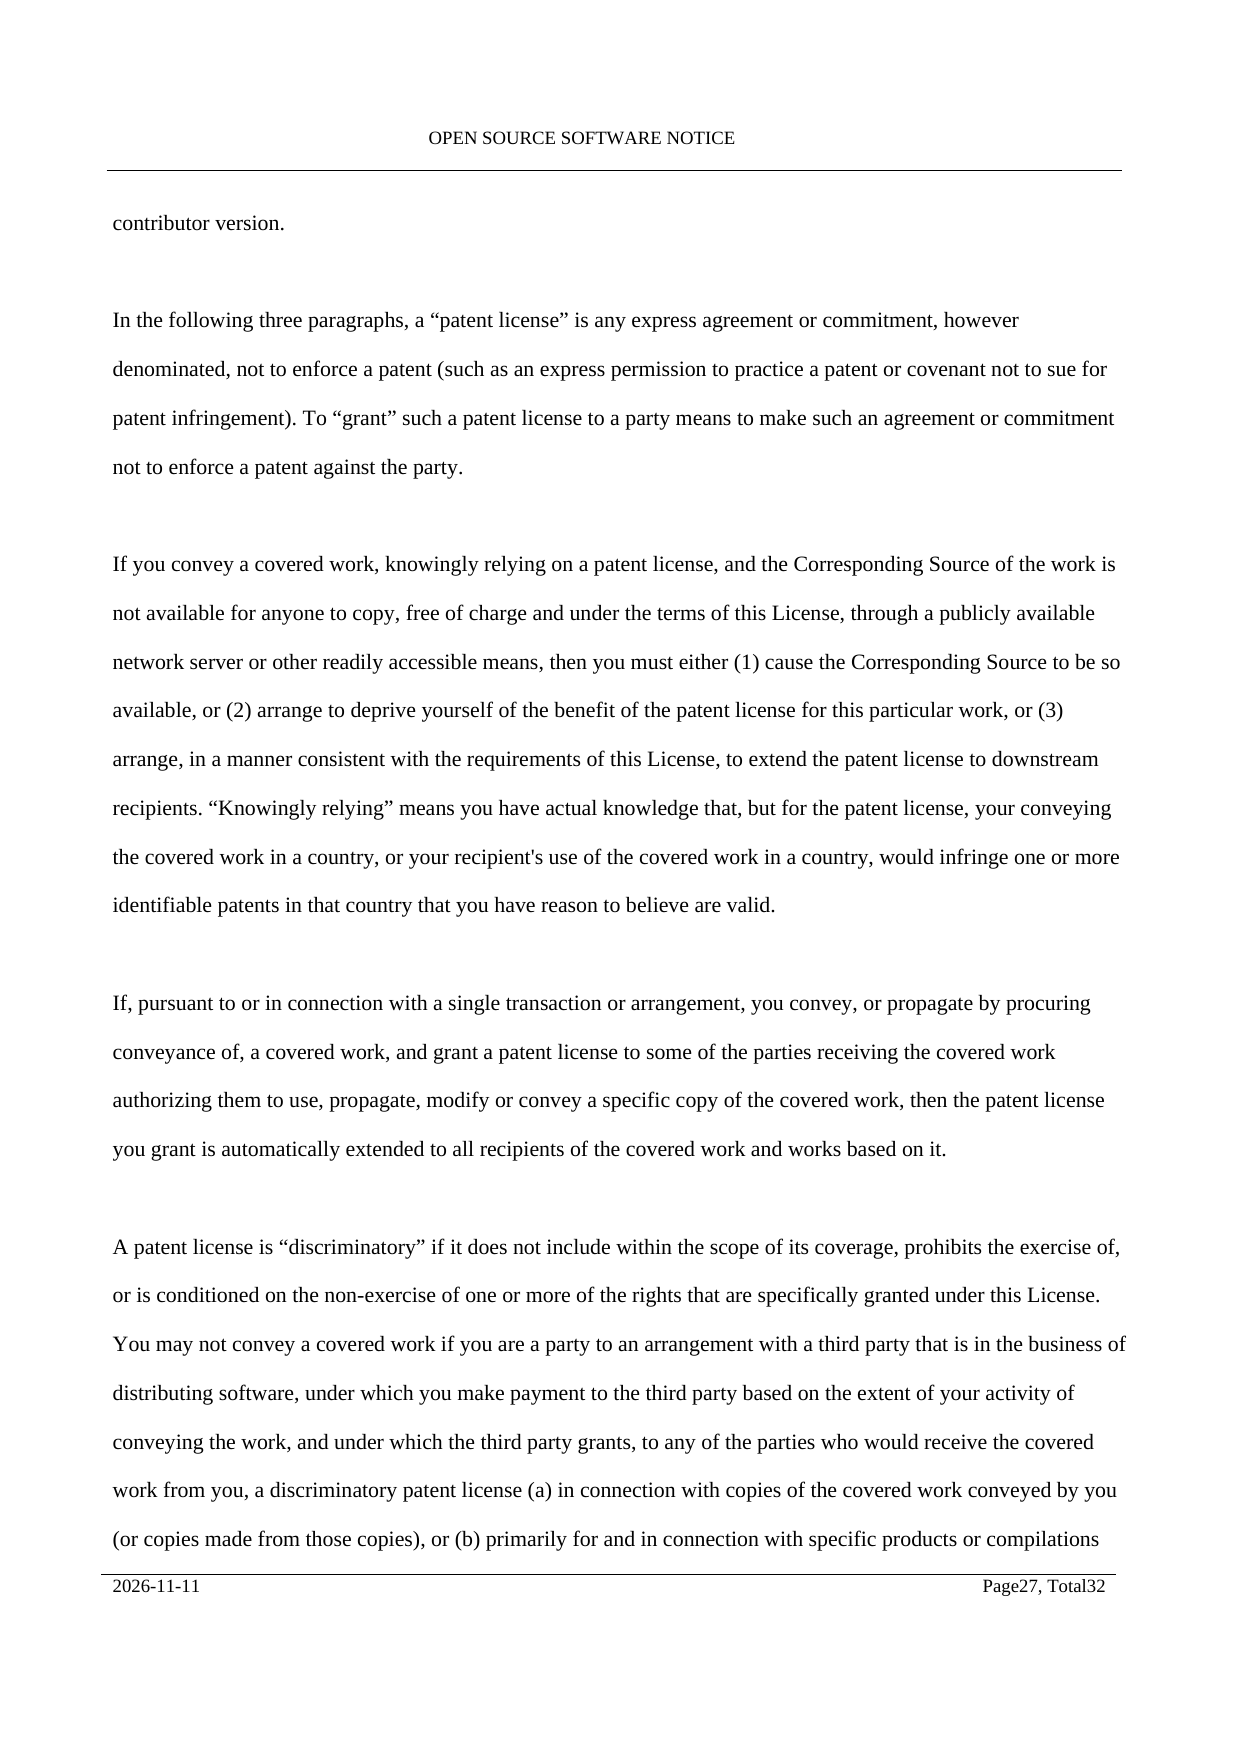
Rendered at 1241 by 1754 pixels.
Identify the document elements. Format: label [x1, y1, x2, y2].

text [112, 206, 1128, 1555]
